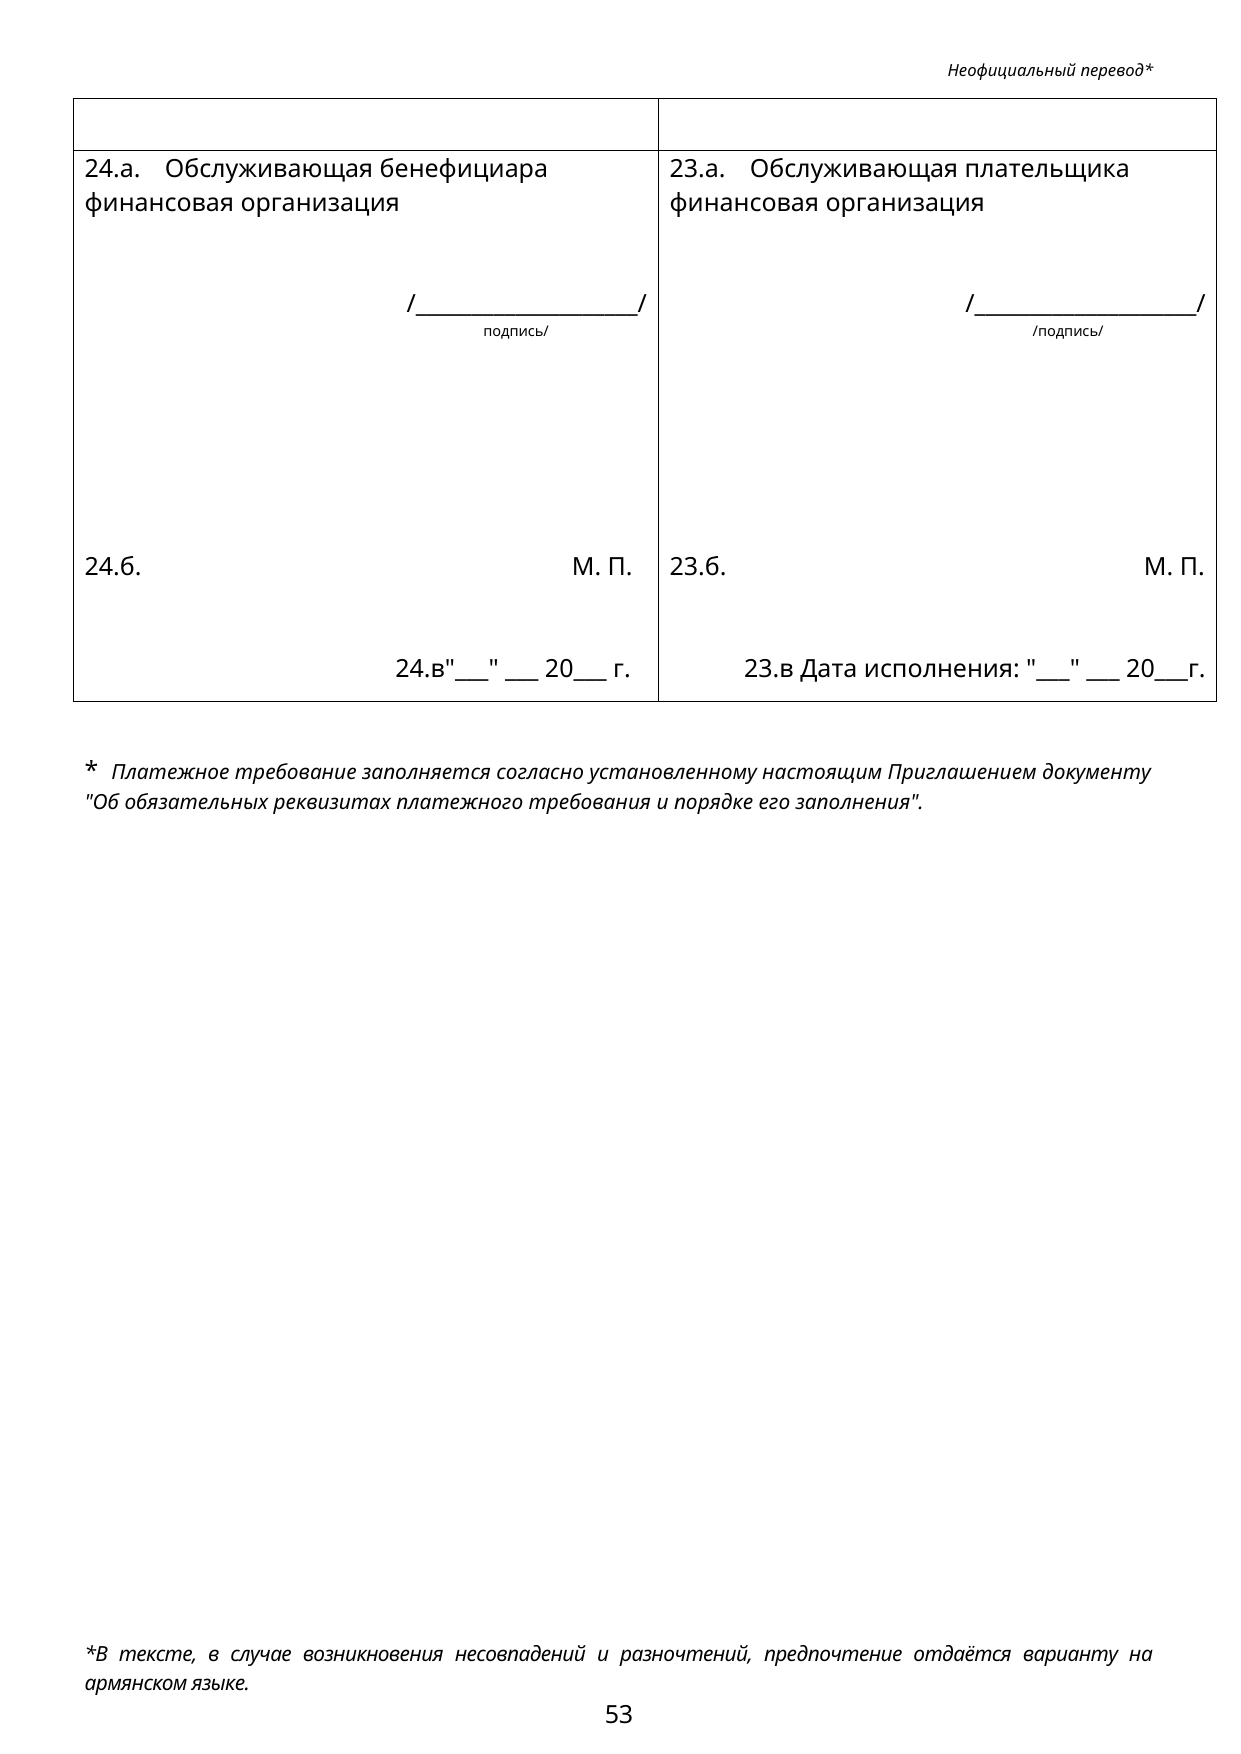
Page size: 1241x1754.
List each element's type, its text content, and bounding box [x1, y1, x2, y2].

table_cell 23.а. Обслуживающая плательщика финансовая организация /____________________/ /подпись/ [659, 151, 1216, 472]
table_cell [74, 99, 658, 149]
table_cell 23.б. М. П. 23.в Дата исполнения: "___" ___ 20___г. [659, 473, 1216, 701]
text * Платежное требование заполняется согласно установленному настоящим Приглашением документу "Об обязательных реквизитах платежного требования и порядке его заполнения". [84, 753, 1153, 815]
table_cell 24.а. Обслуживающая бенефициара финансовая организация /____________________/ подпись/ [74, 151, 658, 472]
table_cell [659, 99, 1216, 149]
table_cell 24.б. М. П. 24.в"___" ___ 20___ г. [74, 473, 658, 701]
